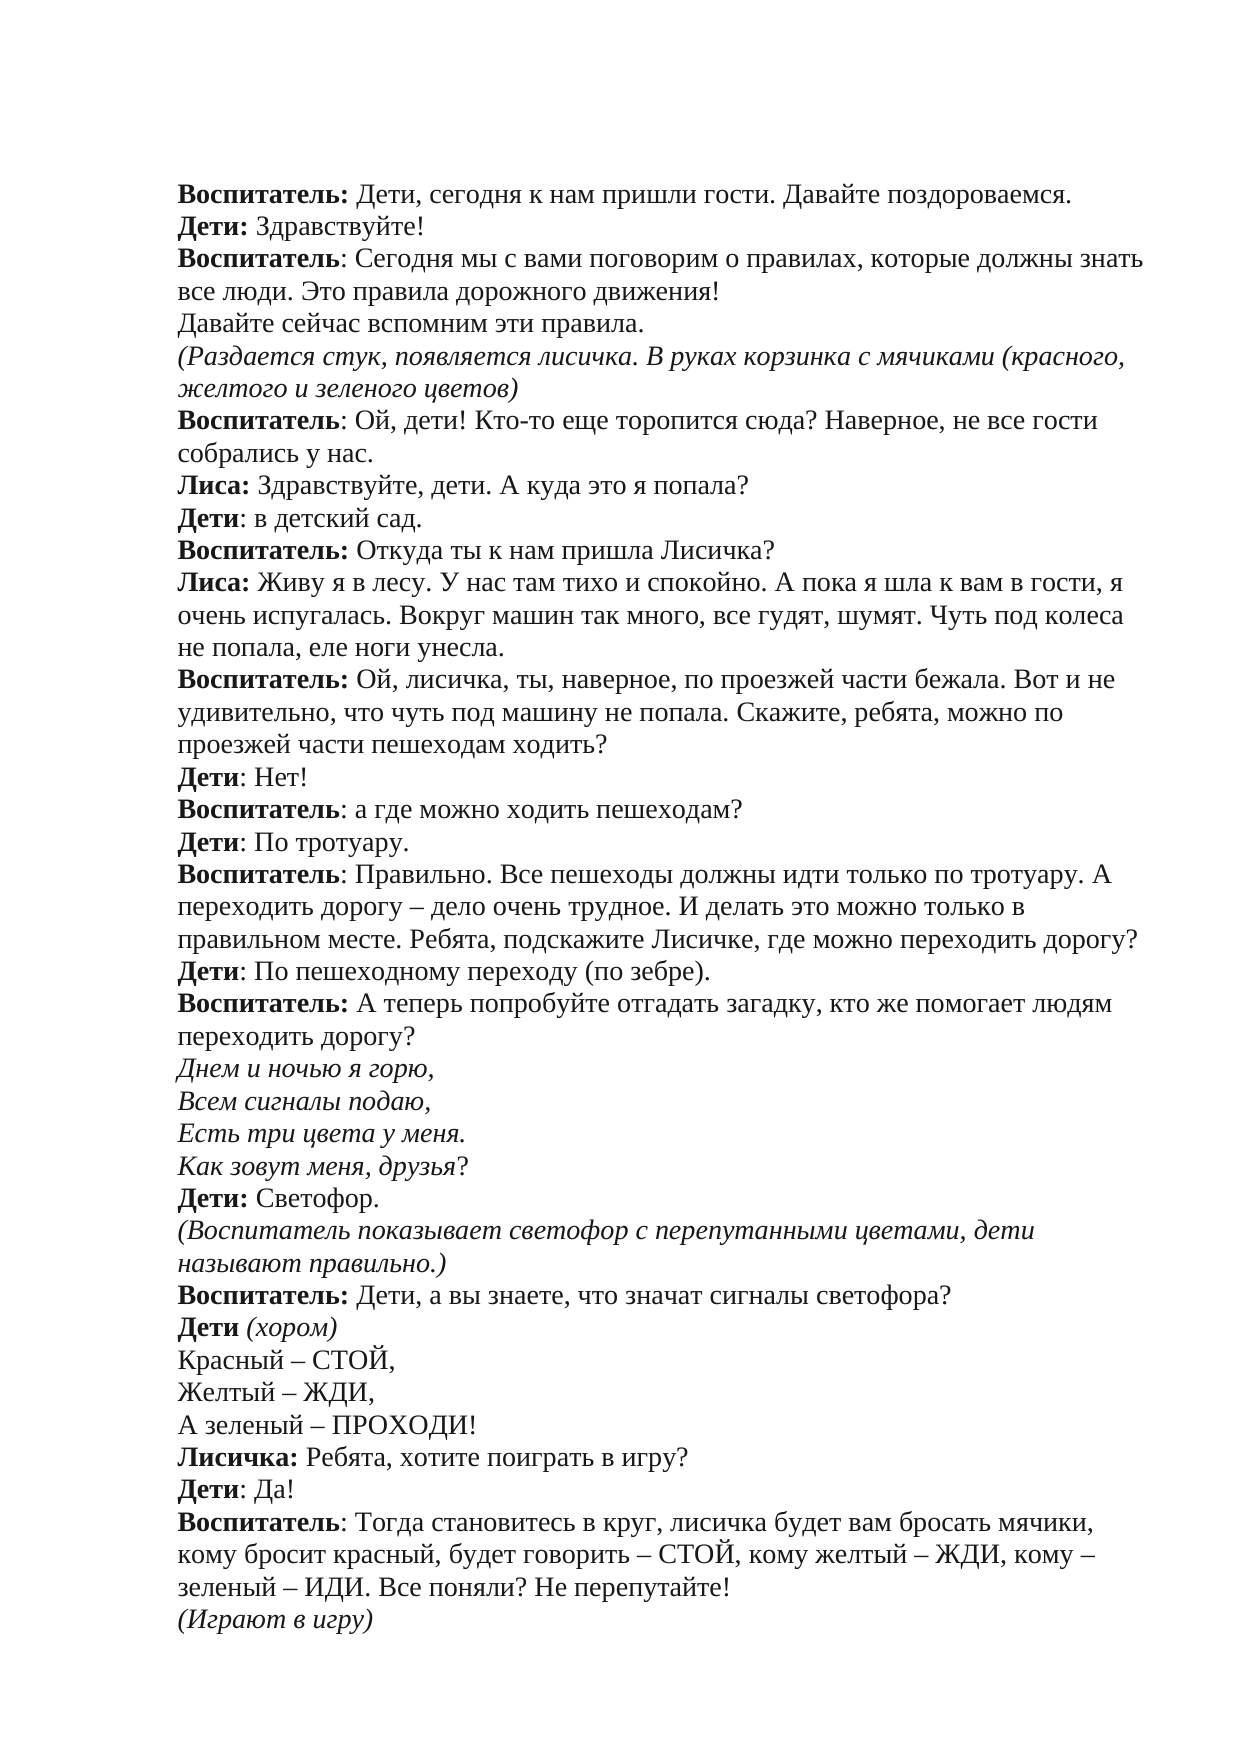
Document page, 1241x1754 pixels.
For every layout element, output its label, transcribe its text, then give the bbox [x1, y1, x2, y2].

text Дети: Да! [177, 1472, 1152, 1505]
text Лиса: Живу я в лесу. У нас там тихо и спокойно. А пока я шла к вам в гости, я очень испугалась. Вокруг машин так много, все гудят, шумят. Чуть под колеса не попала, еле ноги унесла. [177, 565, 1152, 663]
text Воспитатель: Дети, сегодня к нам пришли гости. Давайте поздороваемся. [177, 177, 1152, 209]
text Лисичка: Ребята, хотите поиграть в игру? [177, 1440, 1152, 1472]
text Дети: Светофор. [177, 1181, 1152, 1213]
text Дети: Здравствуйте! [177, 209, 1152, 241]
text Воспитатель: Правильно. Все пешеходы должны идти только по тротуару. А переходить дорогу – дело очень трудное. И делать это можно только в правильном месте. Ребята, подскажите Лисичке, где можно переходить дорогу? [177, 857, 1152, 954]
text А зеленый – ПРОХОДИ! [177, 1408, 1152, 1440]
text Дети: Нет! [177, 760, 1152, 792]
text Дети: По пешеходному переходу (по зебре). [177, 954, 1152, 987]
text (Воспитатель показывает светофор с перепутанными цветами, дети называют правильно.) [177, 1213, 1152, 1278]
text Воспитатель: Откуда ты к нам пришла Лисичка? [177, 533, 1152, 565]
text Всем сигналы подаю, [177, 1084, 1152, 1116]
text Лиса: Здравствуйте, дети. А куда это я попала? [177, 468, 1152, 501]
text Воспитатель: Тогда становитесь в круг, лисичка будет вам бросать мячики, кому бросит красный, будет говорить – СТОЙ, кому желтый – ЖДИ, кому – зеленый – ИДИ. Все поняли? Не перепутайте! [177, 1505, 1152, 1602]
text Дети: в детский сад. [177, 501, 1152, 533]
text Дети (хором) Красный – СТОЙ, [177, 1311, 1152, 1375]
text (Раздается стук, появляется лисичка. В руках корзинка с мячиками (красного, желтого и зеленого цветов) [177, 339, 1152, 403]
text Дети: По тротуару. [177, 824, 1152, 857]
text Воспитатель: А теперь попробуйте отгадать загадку, кто же помогает людям переходить дорогу? [177, 987, 1152, 1051]
text Как зовут меня, друзья? [177, 1148, 1152, 1181]
text Воспитатель: Ой, дети! Кто-то еще торопится сюда? Наверное, не все гости собрались у нас. [177, 403, 1152, 468]
text Днем и ночью я горю, [177, 1051, 1152, 1084]
text Желтый – ЖДИ, [177, 1375, 1152, 1408]
text Воспитатель: Ой, лисичка, ты, наверное, по проезжей части бежала. Вот и не удивительно, что чуть под машину не попала. Скажите, ребята, можно по проезжей части пешеходам ходить? [177, 663, 1152, 760]
text Давайте сейчас вспомним эти правила. [177, 306, 1152, 339]
text Воспитатель: Сегодня мы с вами поговорим о правилах, которые должны знать все люди. Это правила дорожного движения! [177, 241, 1152, 306]
text (Играют в игру) [177, 1602, 1152, 1634]
text Воспитатель: а где можно ходить пешеходам? [177, 792, 1152, 824]
text Есть три цвета у меня. [177, 1116, 1152, 1148]
text Воспитатель: Дети, а вы знаете, что значат сигналы светофора? [177, 1278, 1152, 1311]
